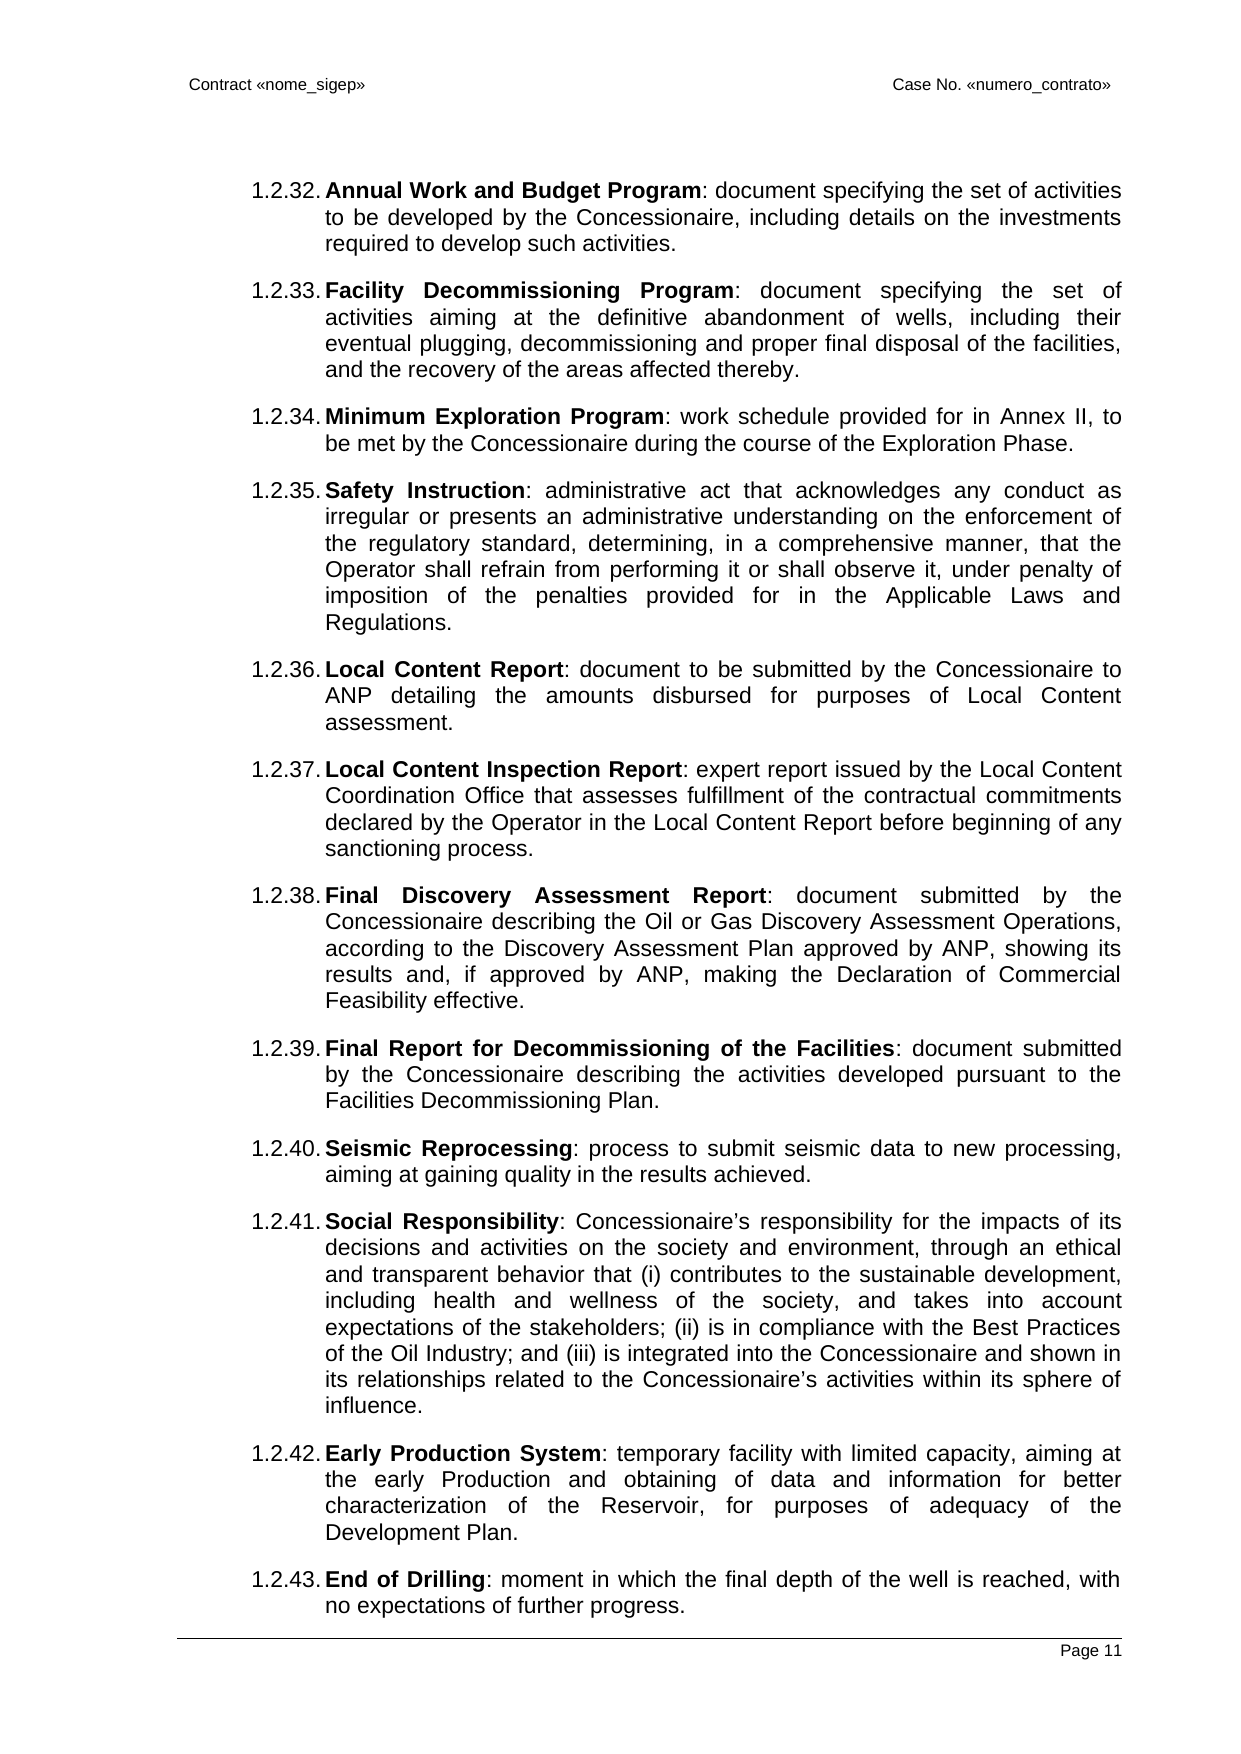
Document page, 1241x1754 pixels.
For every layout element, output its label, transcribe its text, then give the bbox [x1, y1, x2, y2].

text Early Production System: temporary facility with limited capacity, aiming at the early Production and obtaining of data and information for better characterization of the Reservoir, for purposes of adequacy of the Development Plan. [251, 1440, 1122, 1545]
text Final Discovery Assessment Report: document submitted by the Concessionaire describing the Oil or Gas Discovery Assessment Operations, according to the Discovery Assessment Plan approved by ANP, showing its results and, if approved by ANP, making the Declaration of Commercial Feasibility effective. [251, 882, 1122, 1014]
text Safety Instruction: administrative act that acknowledges any conduct as irregular or presents an administrative understanding on the enforcement of the regulatory standard, determining, in a comprehensive manner, that the Operator shall refrain from performing it or shall observe it, under penalty of imposition of the penalties provided for in the Applicable Laws and Regulations. [251, 477, 1122, 635]
text Facility Decommissioning Program: document specifying the set of activities aiming at the definitive abandonment of wells, including their eventual plugging, decommissioning and proper final disposal of the facilities, and the recovery of the areas affected thereby. [251, 277, 1122, 382]
text Final Report for Decommissioning of the Facilities: document submitted by the Concessionaire describing the activities developed pursuant to the Facilities Decommissioning Plan. [251, 1034, 1122, 1114]
text End of Drilling: moment in which the final depth of the well is reached, with no expectations of further progress. [251, 1566, 1122, 1619]
text Local Content Inspection Report: expert report issued by the Local Content Coordination Office that assesses fulfillment of the contractual commitments declared by the Operator in the Local Content Report before beginning of any sanctioning process. [251, 756, 1122, 861]
text Seismic Reprocessing: process to submit seismic data to new processing, aiming at gaining quality in the results achieved. [251, 1134, 1122, 1187]
text Annual Work and Budget Program: document specifying the set of activities to be developed by the Concessionaire, including details on the investments required to develop such activities. [251, 177, 1122, 256]
text Minimum Exploration Program: work schedule provided for in Annex II, to be met by the Concessionaire during the course of the Exploration Phase. [251, 403, 1122, 456]
text Local Content Report: document to be submitted by the Concessionaire to ANP detailing the amounts disbursed for purposes of Local Content assessment. [251, 656, 1122, 735]
text Social Responsibility: Concessionaire’s responsibility for the impacts of its decisions and activities on the society and environment, through an ethical and transparent behavior that (i) contributes to the sustainable development, including health and wellness of the society, and takes into account expectations of the stakeholders; (ii) is in compliance with the Best Practices of the Oil Industry; and (iii) is integrated into the Concessionaire and shown in its relationships related to the Concessionaire’s activities within its sphere of influence. [251, 1208, 1122, 1419]
